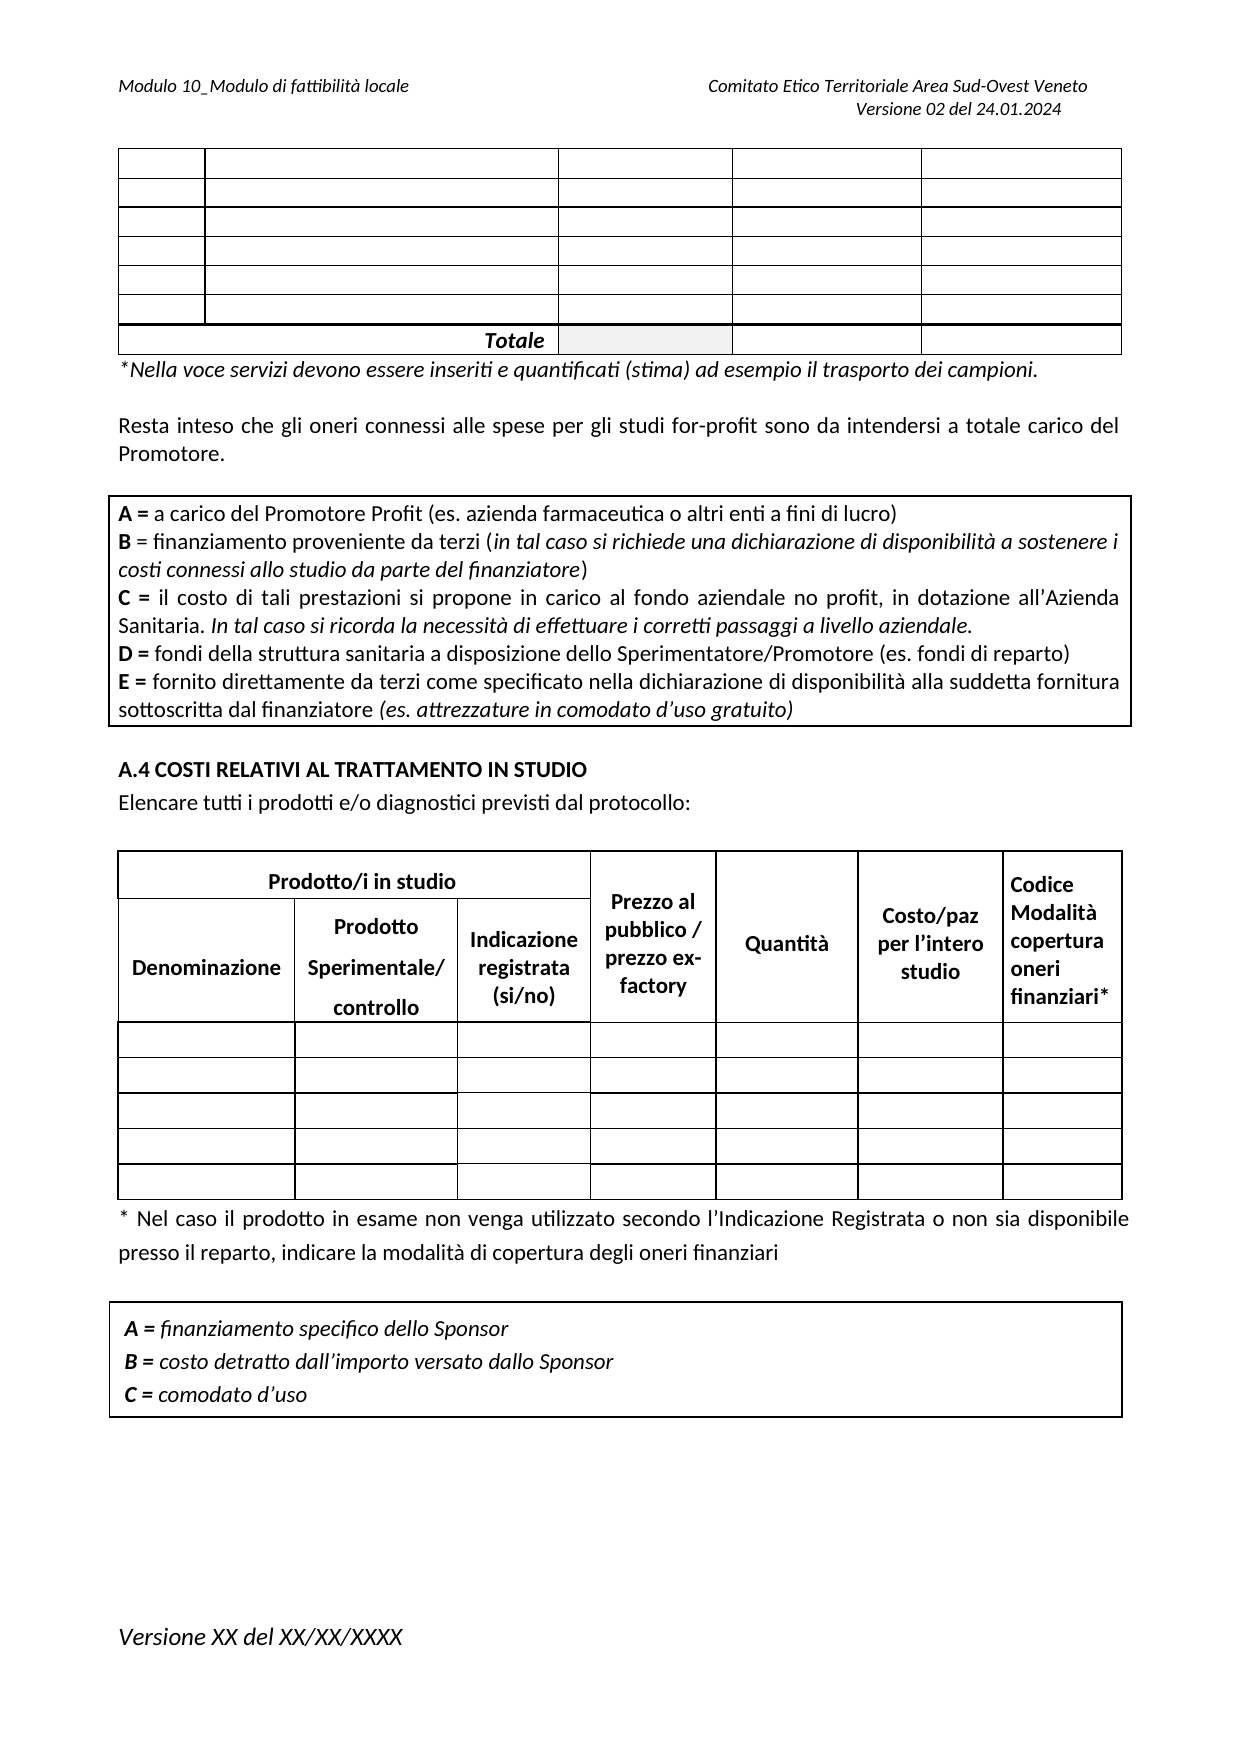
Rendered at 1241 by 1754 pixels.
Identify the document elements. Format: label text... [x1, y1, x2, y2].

table_cell [559, 266, 732, 294]
table_cell [922, 326, 1121, 354]
table_header Quantità [717, 852, 857, 1021]
text *Nella voce servizi devono essere inseriti e quantificati (stima) ad esempio il trasporto dei campioni. [118, 355, 1122, 383]
text * Nel caso il prodotto in esame non venga utilizzato secondo l’Indicazione Registrata o non sia disponibile presso il reparto, indicare la modalità di copertura degli oneri finanziari [118, 1200, 1131, 1267]
table_cell [206, 208, 558, 236]
table_cell [559, 295, 732, 323]
table_cell [119, 266, 204, 294]
table_cell Prodotto Sperimentale/ controllo [295, 899, 457, 1021]
table_cell [296, 1129, 457, 1163]
table_cell [1004, 1023, 1121, 1057]
table_cell [922, 266, 1121, 294]
text Resta inteso che gli oneri connessi alle spese per gli studi for-profit sono da intendersi a totale carico del Promotore. [118, 411, 1122, 467]
table_cell [119, 208, 204, 236]
table_cell [733, 237, 921, 264]
table_cell [717, 1058, 857, 1092]
table_cell [1004, 1058, 1121, 1092]
text B = finanziamento proveniente da terzi (in tal caso si richiede una dichiarazione di disponibilità a sostenere i costi connessi allo studio da parte del finanziatore) [118, 527, 1122, 583]
table_cell Denominazione [119, 899, 294, 1021]
table_cell [458, 1164, 590, 1198]
table_cell [859, 1129, 1002, 1163]
table_cell Totale [119, 326, 558, 354]
table_cell [559, 149, 732, 177]
table_cell [206, 266, 558, 294]
table_cell [717, 1023, 857, 1057]
table_cell [922, 208, 1121, 236]
table_cell [859, 1023, 1002, 1057]
table_cell [119, 1023, 294, 1057]
table_cell [859, 1058, 1002, 1092]
table_header Prezzo al pubblico / prezzo ex-factory [591, 852, 715, 1021]
table_cell [922, 295, 1121, 323]
table_cell [559, 208, 732, 236]
table_header Costo/paz per l’intero studio [859, 852, 1002, 1021]
table_cell [119, 179, 204, 206]
table_cell [591, 1023, 715, 1057]
table_cell [733, 326, 921, 354]
table_header Prodotto/i in studio [119, 852, 590, 898]
table_cell [119, 149, 204, 177]
table_cell [296, 1058, 457, 1092]
table_cell [206, 179, 558, 206]
table_cell [717, 1129, 857, 1163]
table_cell [717, 1094, 857, 1128]
table_cell [733, 266, 921, 294]
table_cell [591, 1129, 715, 1163]
table_cell [559, 237, 732, 264]
text E = fornito direttamente da terzi come specificato nella dichiarazione di disponibilità alla suddetta fornitura sottoscritta dal finanziatore (es. attrezzature in comodato d’uso gratuito) [110, 663, 1130, 725]
text Elencare tutti i prodotti e/o diagnostici previsti dal protocollo: [118, 783, 1131, 817]
table_cell [458, 1093, 590, 1128]
table_cell Indicazione registrata (si/no) [458, 899, 590, 1021]
table_cell [119, 1165, 294, 1198]
text A = a carico del Promotore Profit (es. azienda farmaceutica o altri enti a fini di lucro) [110, 497, 1130, 527]
table_cell [859, 1165, 1002, 1198]
table_cell [206, 237, 558, 264]
table_cell [119, 1058, 294, 1092]
table_cell [733, 179, 921, 206]
table_cell [296, 1023, 457, 1057]
table_cell [119, 1129, 294, 1163]
table_cell [733, 295, 921, 323]
table_cell [559, 179, 732, 206]
table_cell [1004, 1129, 1121, 1163]
table_cell [922, 179, 1121, 206]
table_cell [591, 1165, 715, 1198]
table_cell [733, 149, 921, 177]
table_cell [591, 1094, 715, 1128]
table_cell [922, 149, 1121, 177]
table_cell [717, 1165, 857, 1198]
table_cell [1004, 1094, 1121, 1128]
table_header Codice Modalità copertura oneri finanziari* [1004, 852, 1121, 1021]
table_cell [119, 295, 204, 323]
table_cell [206, 295, 558, 323]
table_cell [591, 1058, 715, 1092]
table_cell [119, 237, 204, 264]
table_cell [296, 1165, 457, 1198]
table_cell [458, 1023, 590, 1057]
table_cell [733, 208, 921, 236]
table_cell [458, 1058, 590, 1092]
table_cell [559, 326, 732, 354]
list A.4 COSTI RELATIVI AL TRATTAMENTO IN STUDIO [118, 756, 1122, 783]
table_cell [1004, 1165, 1121, 1198]
table_cell [922, 237, 1121, 264]
table_cell [119, 1094, 294, 1128]
table_cell [296, 1094, 457, 1128]
table_cell [206, 149, 558, 177]
text C = il costo di tali prestazioni si propone in carico al fondo aziendale no profit, in dotazione all’Azienda Sanitaria. In tal caso si ricorda la necessità di effettuare i corretti passaggi a livello aziendale. [118, 583, 1122, 639]
table_cell [859, 1094, 1002, 1128]
text D = fondi della struttura sanitaria a disposizione dello Sperimentatore/Promotore (es. fondi di reparto) [118, 639, 1122, 663]
table_cell [458, 1129, 590, 1163]
